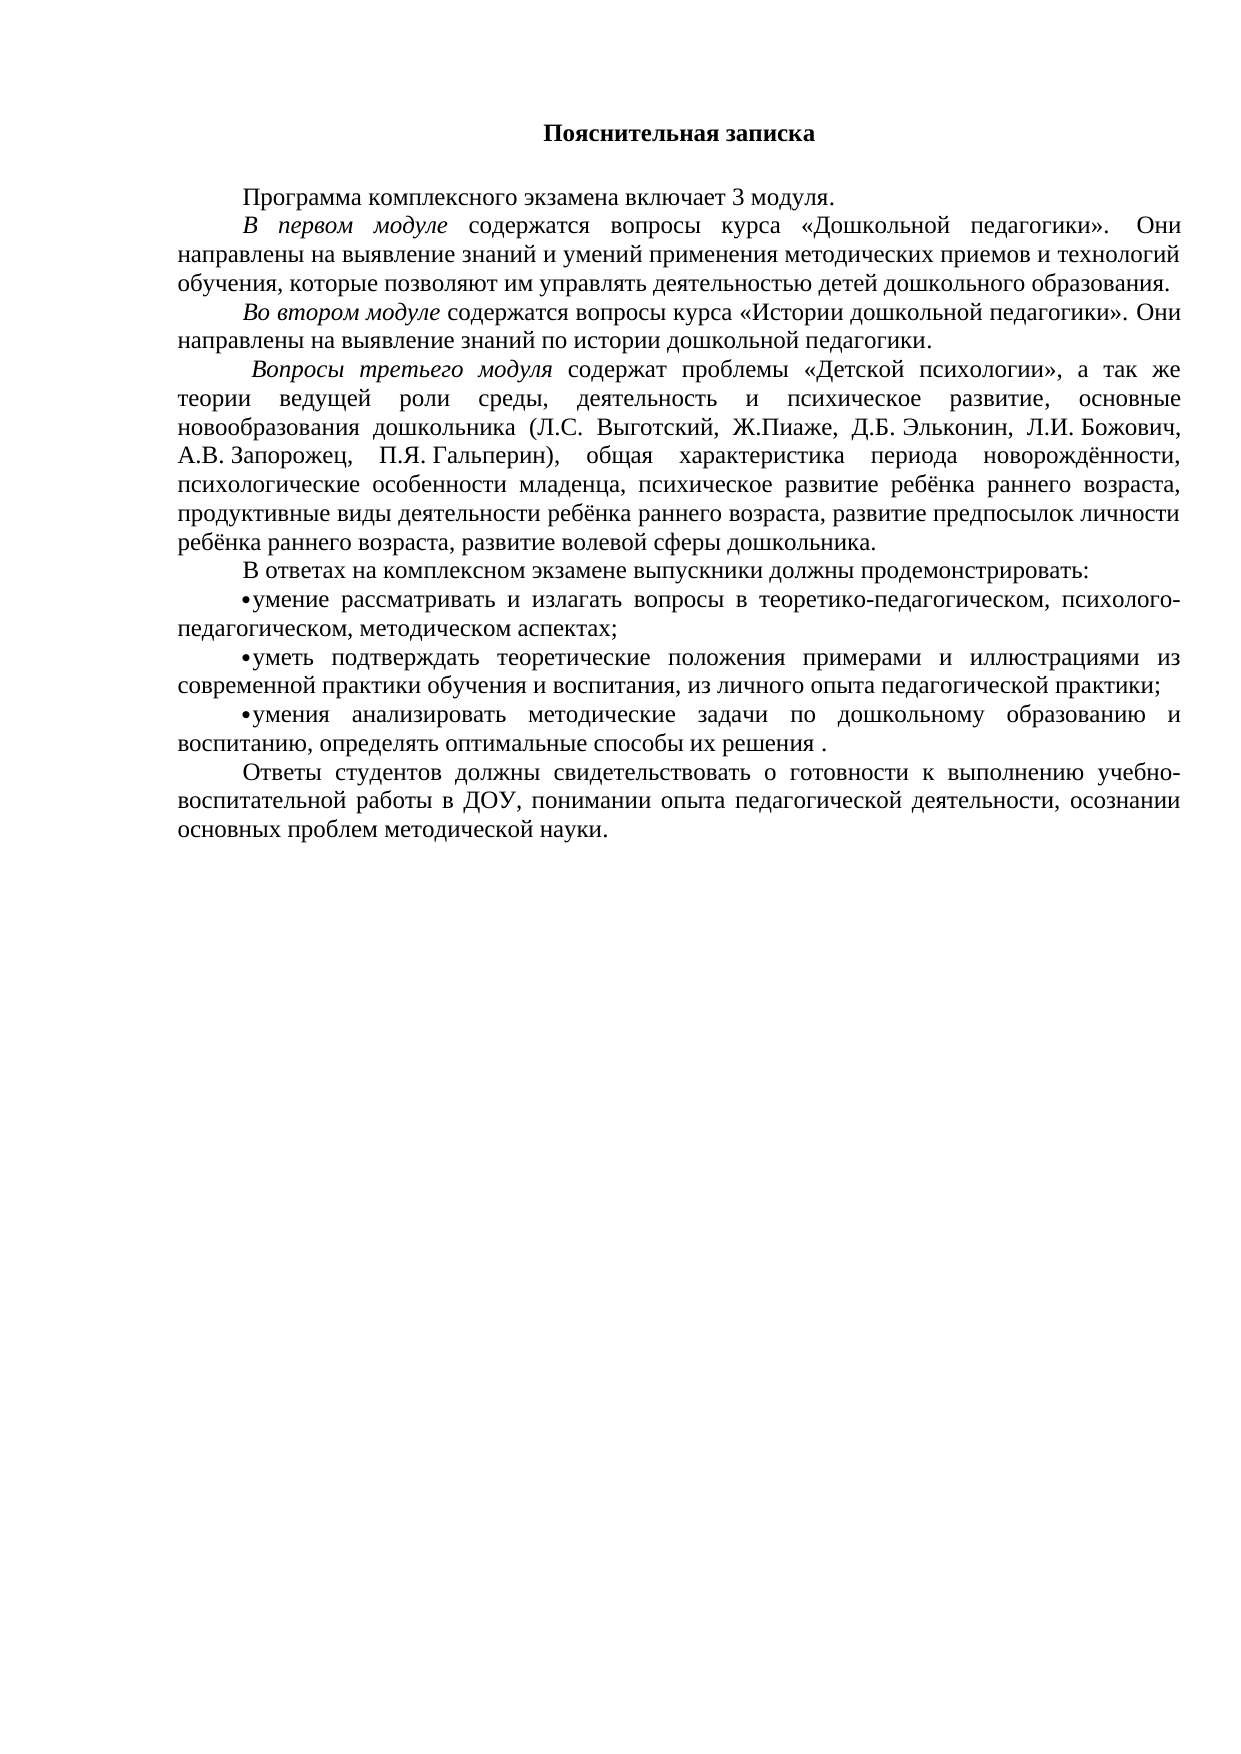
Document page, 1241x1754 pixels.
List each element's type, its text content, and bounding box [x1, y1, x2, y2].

list умение рассматривать и излагать вопросы в теоретико-педагогическом, психолого-педагогическом, методическом аспектах; [177, 584, 1181, 642]
list умения анализировать методические задачи по дошкольному образованию и воспитанию, определять оптимальные способы их решения . [177, 699, 1181, 757]
text Вопросы третьего модуля содержат проблемы «Детской психологии», а так же теории ведущей роли среды, деятельность и психическое развитие, основные новообразования дошкольника (Л.С. Выготский, Ж.Пиаже, Д.Б. Эльконин, Л.И. Божович, А.В. Запорожец, П.Я. Гальперин), общая характеристика периода новорождённости, психологические особенности младенца, психическое развитие ребёнка раннего возраста, продуктивные виды деятельности ребёнка раннего возраста, развитие предпосылок личности ребёнка раннего возраста, развитие волевой сферы дошкольника. [177, 354, 1181, 556]
text В ответах на комплексном экзамене выпускники должны продемонстрировать: [177, 556, 1181, 584]
list уметь подтверждать теоретические положения примерами и иллюстрациями из современной практики обучения и воспитания, из личного опыта педагогической практики; [177, 642, 1181, 699]
text Во втором модуле содержатся вопросы курса «Истории дошкольной педагогики». Они направлены на выявление знаний по истории дошкольной педагогики. [177, 297, 1181, 354]
text В первом модуле содержатся вопросы курса «Дошкольной педагогики». Они направлены на выявление знаний и умений применения методических приемов и технологий обучения, которые позволяют им управлять деятельностью детей дошкольного образования. [177, 211, 1181, 297]
text Программа комплексного экзамена включает 3 модуля. [177, 182, 1181, 211]
text Ответы студентов должны свидетельствовать о готовности к выполнению учебно-воспитательной работы в ДОУ, понимании опыта педагогической деятельности, осознании основных проблем методической науки. [177, 757, 1181, 843]
text Пояснительная записка [177, 118, 1181, 147]
